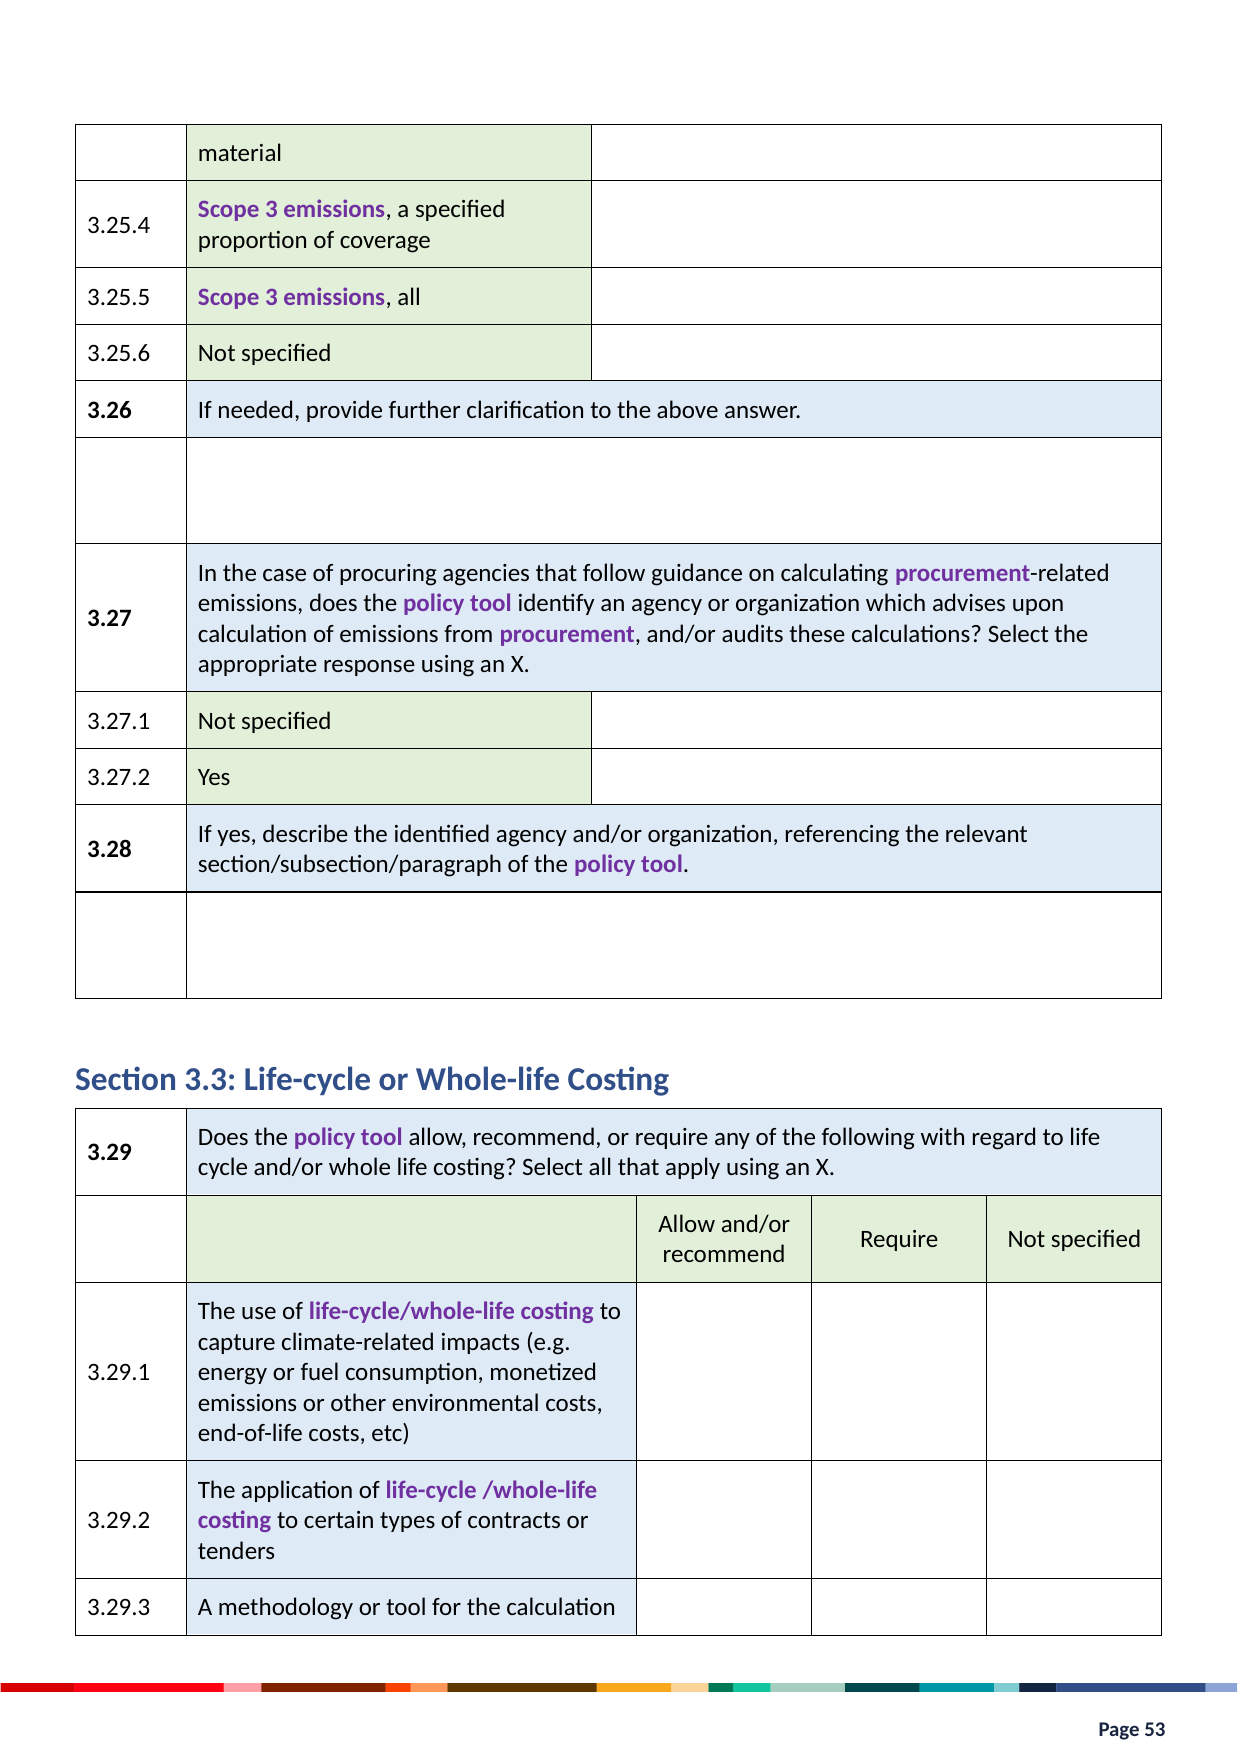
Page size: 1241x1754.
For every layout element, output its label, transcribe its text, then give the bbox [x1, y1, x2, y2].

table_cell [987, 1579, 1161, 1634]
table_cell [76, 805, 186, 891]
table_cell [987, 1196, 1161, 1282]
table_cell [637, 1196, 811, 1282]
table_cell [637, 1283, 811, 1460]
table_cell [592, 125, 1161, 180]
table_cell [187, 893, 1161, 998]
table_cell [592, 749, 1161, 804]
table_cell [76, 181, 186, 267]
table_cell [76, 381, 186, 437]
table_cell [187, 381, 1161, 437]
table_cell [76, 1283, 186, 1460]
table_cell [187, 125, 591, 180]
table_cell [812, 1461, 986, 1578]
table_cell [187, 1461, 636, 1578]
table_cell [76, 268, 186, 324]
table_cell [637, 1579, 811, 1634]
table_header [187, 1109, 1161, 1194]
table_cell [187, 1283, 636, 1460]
subtitle Section 3.3: Life-cycle or Whole-life Costing [75, 1058, 1165, 1099]
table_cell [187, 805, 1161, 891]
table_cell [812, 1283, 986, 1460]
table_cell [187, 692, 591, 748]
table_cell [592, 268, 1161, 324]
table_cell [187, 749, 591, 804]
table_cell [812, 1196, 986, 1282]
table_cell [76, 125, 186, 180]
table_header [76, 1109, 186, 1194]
picture [0, 1683, 1236, 1692]
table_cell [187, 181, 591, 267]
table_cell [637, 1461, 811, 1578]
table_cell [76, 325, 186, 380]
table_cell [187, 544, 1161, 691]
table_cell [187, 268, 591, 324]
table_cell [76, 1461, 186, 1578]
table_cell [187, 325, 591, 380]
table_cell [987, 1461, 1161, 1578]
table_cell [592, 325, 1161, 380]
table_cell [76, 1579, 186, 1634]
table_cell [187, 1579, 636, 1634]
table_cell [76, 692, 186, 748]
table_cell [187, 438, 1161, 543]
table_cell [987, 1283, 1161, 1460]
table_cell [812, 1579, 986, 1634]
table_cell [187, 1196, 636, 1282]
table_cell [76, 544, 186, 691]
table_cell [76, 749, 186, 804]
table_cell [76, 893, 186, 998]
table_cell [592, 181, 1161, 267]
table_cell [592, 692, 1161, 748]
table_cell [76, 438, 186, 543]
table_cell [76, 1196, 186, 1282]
